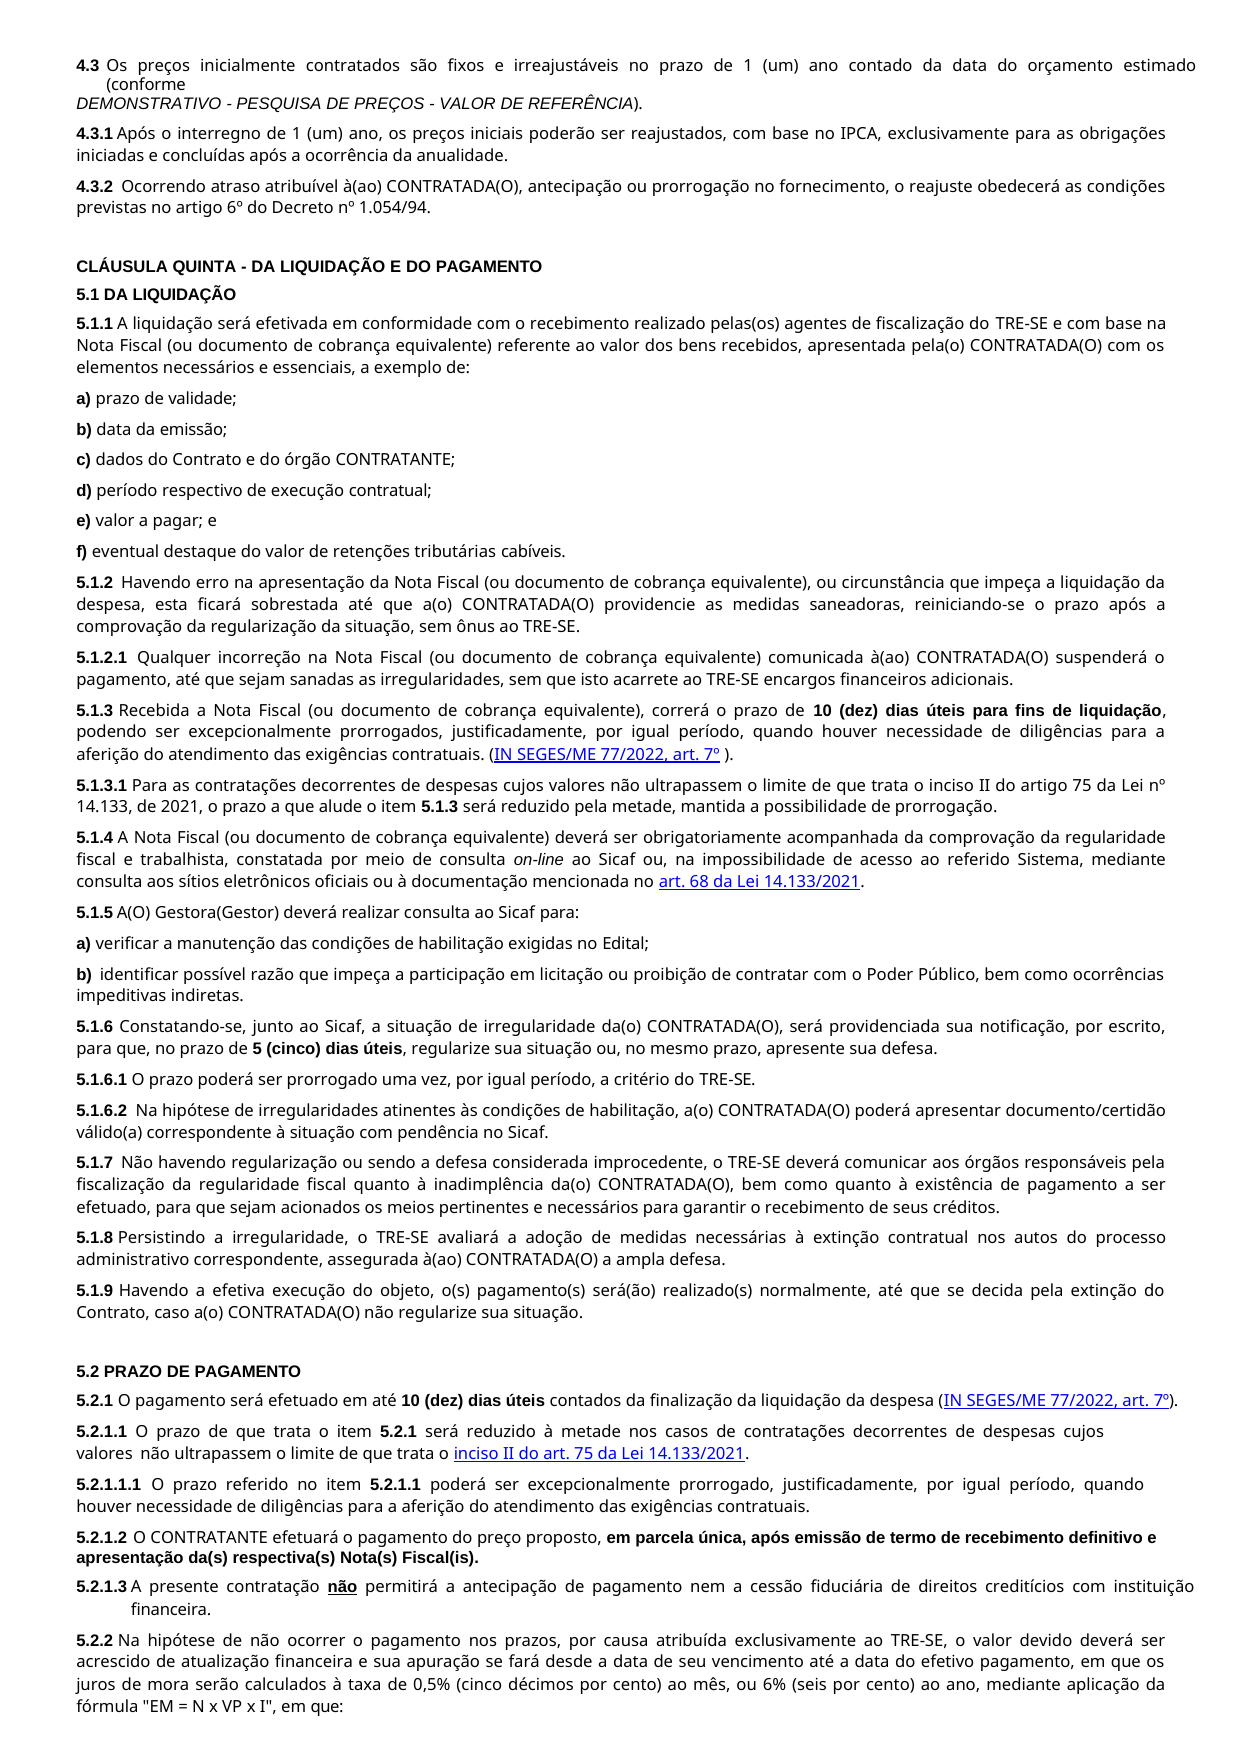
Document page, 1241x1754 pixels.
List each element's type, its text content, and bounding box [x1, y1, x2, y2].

list A(O) Gestora(Gestor) deverá realizar consulta ao Sicaf para: [76, 901, 1196, 923]
list Na hipótese de irregularidades atinentes às condições de habilitação, a(o) CONTRATADA(O) poderá apresentar documento/certidão válido(a) correspondente à situação com pendência no Sicaf. [76, 1098, 1167, 1143]
list O prazo poderá ser prorrogado uma vez, por igual período, a critério do TRE-SE. [76, 1067, 1196, 1090]
list data da emissão; [76, 417, 1196, 440]
list Qualquer incorreção na Nota Fiscal (ou documento de cobrança equivalente) comunicada à(ao) CONTRATADA(O) suspenderá o pagamento, até que sejam sanadas as irregularidades, sem que isto acarrete ao TRE-SE encargos financeiros adicionais. [76, 646, 1167, 690]
list verificar a manutenção das condições de habilitação exigidas no Edital; [76, 931, 1196, 954]
subtitle CLÁUSULA QUINTA - DA LIQUIDAÇÃO E DO PAGAMENTO [76, 257, 1196, 276]
list Não havendo regularização ou sendo a defesa considerada improcedente, o TRE-SE deverá comunicar aos órgãos responsáveis pela fiscalização da regularidade fiscal quanto à inadimplência da(o) CONTRATADA(O), bem como quanto à existência de pagamento a ser efetuado, para que sejam acionados os meios pertinentes e necessários para garantir o recebimento de seus créditos. [76, 1151, 1167, 1218]
list Persistindo a irregularidade, o TRE-SE avaliará a adoção de medidas necessárias à extinção contratual nos autos do processo administrativo correspondente, assegurada à(ao) CONTRATADA(O) a ampla defesa. [76, 1226, 1167, 1271]
list Ocorrendo atraso atribuível à(ao) CONTRATADA(O), antecipação ou prorrogação no fornecimento, o reajuste obedecerá as condições previstas no artigo 6º do Decreto nº 1.054/94. [76, 174, 1167, 219]
list A Nota Fiscal (ou documento de cobrança equivalente) deverá ser obrigatoriamente acompanhada da comprovação da regularidade fiscal e trabalhista, constatada por meio de consulta on-line ao Sicaf ou, na impossibilidade de acesso ao referido Sistema, mediante consulta aos sítios eletrônicos oficiais ou à documentação mencionada no art. 68 da Lei 14.133/2021. [76, 826, 1167, 893]
list Havendo a efetiva execução do objeto, o(s) pagamento(s) será(ão) realizado(s) normalmente, até que se decida pela extinção do Contrato, caso a(o) CONTRATADA(O) não regularize sua situação. [76, 1279, 1167, 1323]
list O pagamento será efetuado em até 10 (dez) dias úteis contados da finalização da liquidação da despesa (IN SEGES/ME 77/2022, art. 7º). [76, 1389, 1196, 1412]
list Na hipótese de não ocorrer o pagamento nos prazos, por causa atribuída exclusivamente ao TRE-SE, o valor devido deverá ser acrescido de atualização financeira e sua apuração se fará desde a data de seu vencimento até a data do efetivo pagamento, em que os juros de mora serão calculados à taxa de 0,5% (cinco décimos por cento) ao mês, ou 6% (seis por cento) ao ano, mediante aplicação da fórmula "EM = N x VP x I", em que: [76, 1628, 1167, 1717]
list O prazo de que trata o item 5.2.1 será reduzido à metade nos casos de contratações decorrentes de despesas cujos valores não ultrapassem o limite de que trata o inciso II do art. 75 da Lei 14.133/2021. [76, 1420, 1167, 1464]
list valor a pagar; e [76, 509, 1196, 532]
subtitle PRAZO DE PAGAMENTO [76, 1362, 1196, 1381]
list período respectivo de execução contratual; [76, 478, 1196, 501]
list Havendo erro na apresentação da Nota Fiscal (ou documento de cobrança equivalente), ou circunstância que impeça a liquidação da despesa, esta ficará sobrestada até que a(o) CONTRATADA(O) providencie as medidas saneadoras, reiniciando-se o prazo após a comprovação da regularização da situação, sem ônus ao TRE-SE. [76, 571, 1167, 637]
list Os preços inicialmente contratados são fixos e irreajustáveis no prazo de 1 (um) ano contado da data do orçamento estimado (conforme [76, 56, 1196, 94]
list Para as contratações decorrentes de despesas cujos valores não ultrapassem o limite de que trata o inciso II do artigo 75 da Lei nº 14.133, de 2021, o prazo a que alude o item 5.1.3 será reduzido pela metade, mantida a possibilidade de prorrogação. [76, 773, 1167, 818]
list A liquidação será efetivada em conformidade com o recebimento realizado pelas(os) agentes de fiscalização do TRE-SE e com base na Nota Fiscal (ou documento de cobrança equivalente) referente ao valor dos bens recebidos, apresentada pela(o) CONTRATADA(O) com os elementos necessários e essenciais, a exemplo de: [76, 312, 1167, 378]
list A presente contratação não permitirá a antecipação de pagamento nem a cessão fiduciária de direitos creditícios com instituição financeira. [76, 1574, 1196, 1620]
list O CONTRATANTE efetuará o pagamento do preço proposto, em parcela única, após emissão de termo de recebimento definitivo e apresentação da(s) respectiva(s) Nota(s) Fiscal(is). [76, 1526, 1167, 1567]
list identificar possível razão que impeça a participação em licitação ou proibição de contratar com o Poder Público, bem como ocorrências impeditivas indiretas. [76, 962, 1167, 1007]
list Constatando-se, junto ao Sicaf, a situação de irregularidade da(o) CONTRATADA(O), será providenciada sua notificação, por escrito, para que, no prazo de 5 (cinco) dias úteis, regularize sua situação ou, no mesmo prazo, apresente sua defesa. [76, 1015, 1167, 1059]
list eventual destaque do valor de retenções tributárias cabíveis. [76, 539, 1196, 562]
list prazo de validade; [76, 386, 1196, 409]
list dados do Contrato e do órgão CONTRATANTE; [76, 448, 1196, 470]
list O prazo referido no item 5.2.1.1 poderá ser excepcionalmente prorrogado, justificadamente, por igual período, quando houver necessidade de diligências para a aferição do atendimento das exigências contratuais. [76, 1473, 1167, 1517]
list Após o interregno de 1 (um) ano, os preços iniciais poderão ser reajustados, com base no IPCA, exclusivamente para as obrigações iniciadas e concluídas após a ocorrência da anualidade. [76, 121, 1167, 166]
text DEMONSTRATIVO - PESQUISA DE PREÇOS - VALOR DE REFERÊNCIA). [76, 94, 1196, 113]
list Recebida a Nota Fiscal (ou documento de cobrança equivalente), correrá o prazo de 10 (dez) dias úteis para fins de liquidação, podendo ser excepcionalmente prorrogados, justificadamente, por igual período, quando houver necessidade de diligências para a aferição do atendimento das exigências contratuais. (IN SEGES/ME 77/2022, art. 7º ). [76, 698, 1167, 765]
list DA LIQUIDAÇÃO [76, 284, 1196, 303]
